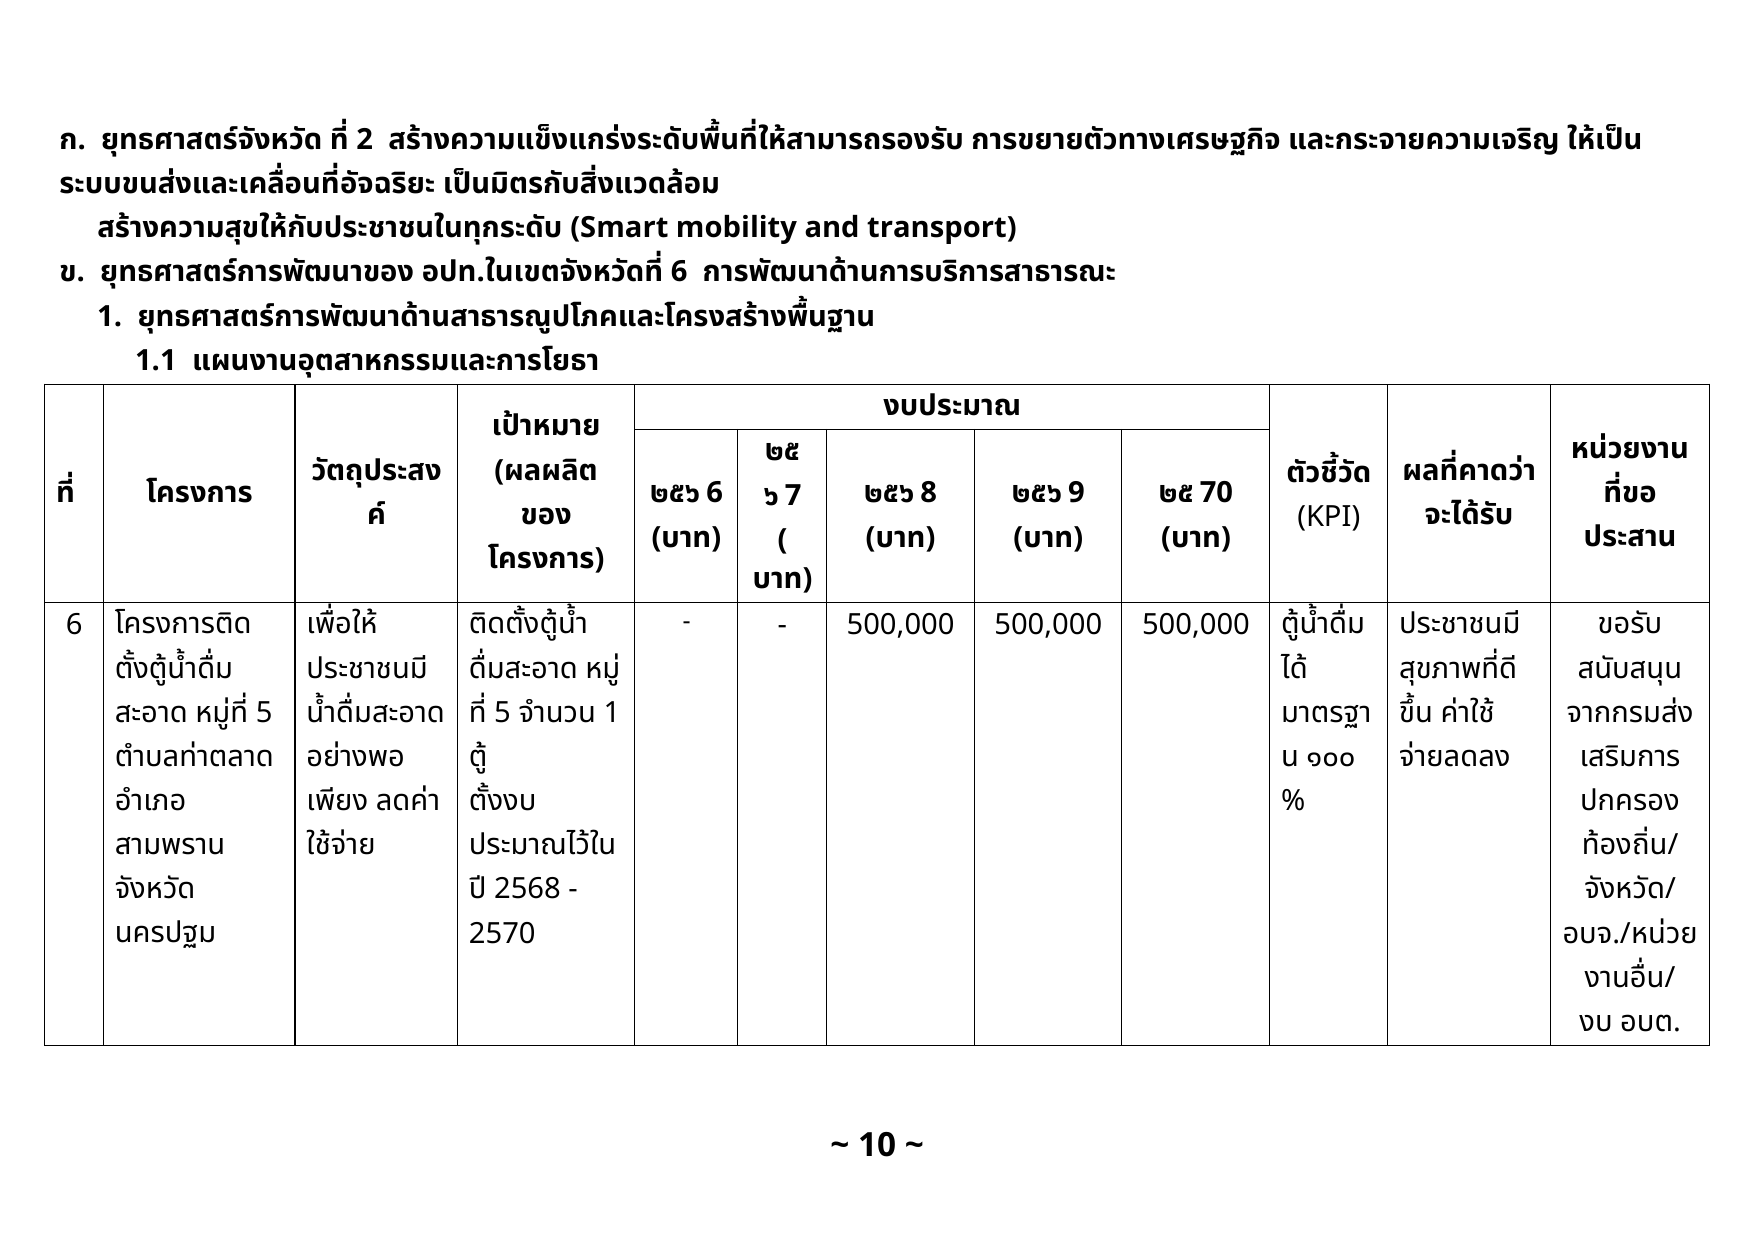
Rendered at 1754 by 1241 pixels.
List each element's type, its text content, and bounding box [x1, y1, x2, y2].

text ก. ยุทธศาสตร์จังหวัด ที่ 2 สร้างความแข็งแกร่งระดับพื้นที่ให้สามารถรองรับ การขยายตัวทางเศรษฐกิจ และกระจายความเจริญ ให้เป็นระบบขนส่งและเคลื่อนที่อัจฉริยะ เป็นมิตรกับสิ่งแวดล้อม [59, 118, 1695, 206]
text ข. ยุทธศาสตร์การพัฒนาของ อปท.ในเขตจังหวัดที่ 6 การพัฒนาด้านการบริการสาธารณะ [59, 251, 1695, 295]
table_cell ๒๕๖9 (บาท) [975, 430, 1121, 602]
text 1. ยุทธศาสตร์การพัฒนาด้านสาธารณูปโภคและโครงสร้างพื้นฐาน [59, 295, 1695, 339]
table_cell - [738, 603, 826, 1045]
table_cell ขอรับสนับสนุนจากกรมส่งเสริมการปกครองท้องถิ่น/จังหวัด/อบจ./หน่วยงานอื่น/ งบ อบต. [1551, 603, 1709, 1045]
table_cell ประชาชนมีสุขภาพที่ดีขึ้น ค่าใช้จ่ายลดลง [1388, 603, 1550, 1045]
text สร้างความสุขให้กับประชาชนในทุกระดับ (Smart mobility and transport) [59, 206, 1695, 251]
text 1.1 แผนงานอุตสาหกรรมและการโยธา [59, 339, 1695, 383]
table_cell ตู้น้ำดื่มได้มาตรฐาน ๑๐๐ % [1270, 603, 1387, 1045]
table_cell 6 [45, 603, 103, 1045]
table_cell 500,000 [1122, 603, 1269, 1045]
table_cell ติดตั้งตู้น้ำดื่มสะอาด หมู่ที่ 5 จำนวน 1 ตู้ ตั้งงบประมาณไว้ในปี 2568 - 2570 [458, 603, 634, 1045]
table_header งบประมาณ [635, 385, 1269, 429]
table_header ตัวชี้วัด (KPI) [1270, 385, 1387, 602]
table_cell 500,000 [827, 603, 974, 1045]
table_header ที่ [45, 385, 103, 602]
table_cell ๒๕๖7 (บาท) [738, 430, 826, 602]
table_cell ๒๕๖8 (บาท) [827, 430, 974, 602]
table_header ผลที่คาดว่า จะได้รับ [1388, 385, 1550, 602]
table_cell โครงการติดตั้งตู้น้ำดื่มสะอาด หมู่ที่ 5 ตำบลท่าตลาด อำเภอสามพราน จังหวัดนครปฐม [104, 603, 294, 1045]
table_cell ๒๕70 (บาท) [1122, 430, 1269, 602]
table_cell - [635, 603, 737, 1045]
table_header เป้าหมาย (ผลผลิตของโครงการ) [458, 385, 634, 602]
table_cell เพื่อให้ประชาชนมีน้ำดื่มสะอาดอย่างพอเพียง ลดค่าใช้จ่าย [296, 603, 457, 1045]
table_header หน่วยงานที่ขอประสาน [1551, 385, 1709, 602]
table_cell 500,000 [975, 603, 1121, 1045]
table_header โครงการ [104, 385, 294, 602]
table_header วัตถุประสงค์ [296, 385, 457, 602]
table_cell ๒๕๖6 (บาท) [635, 430, 737, 602]
